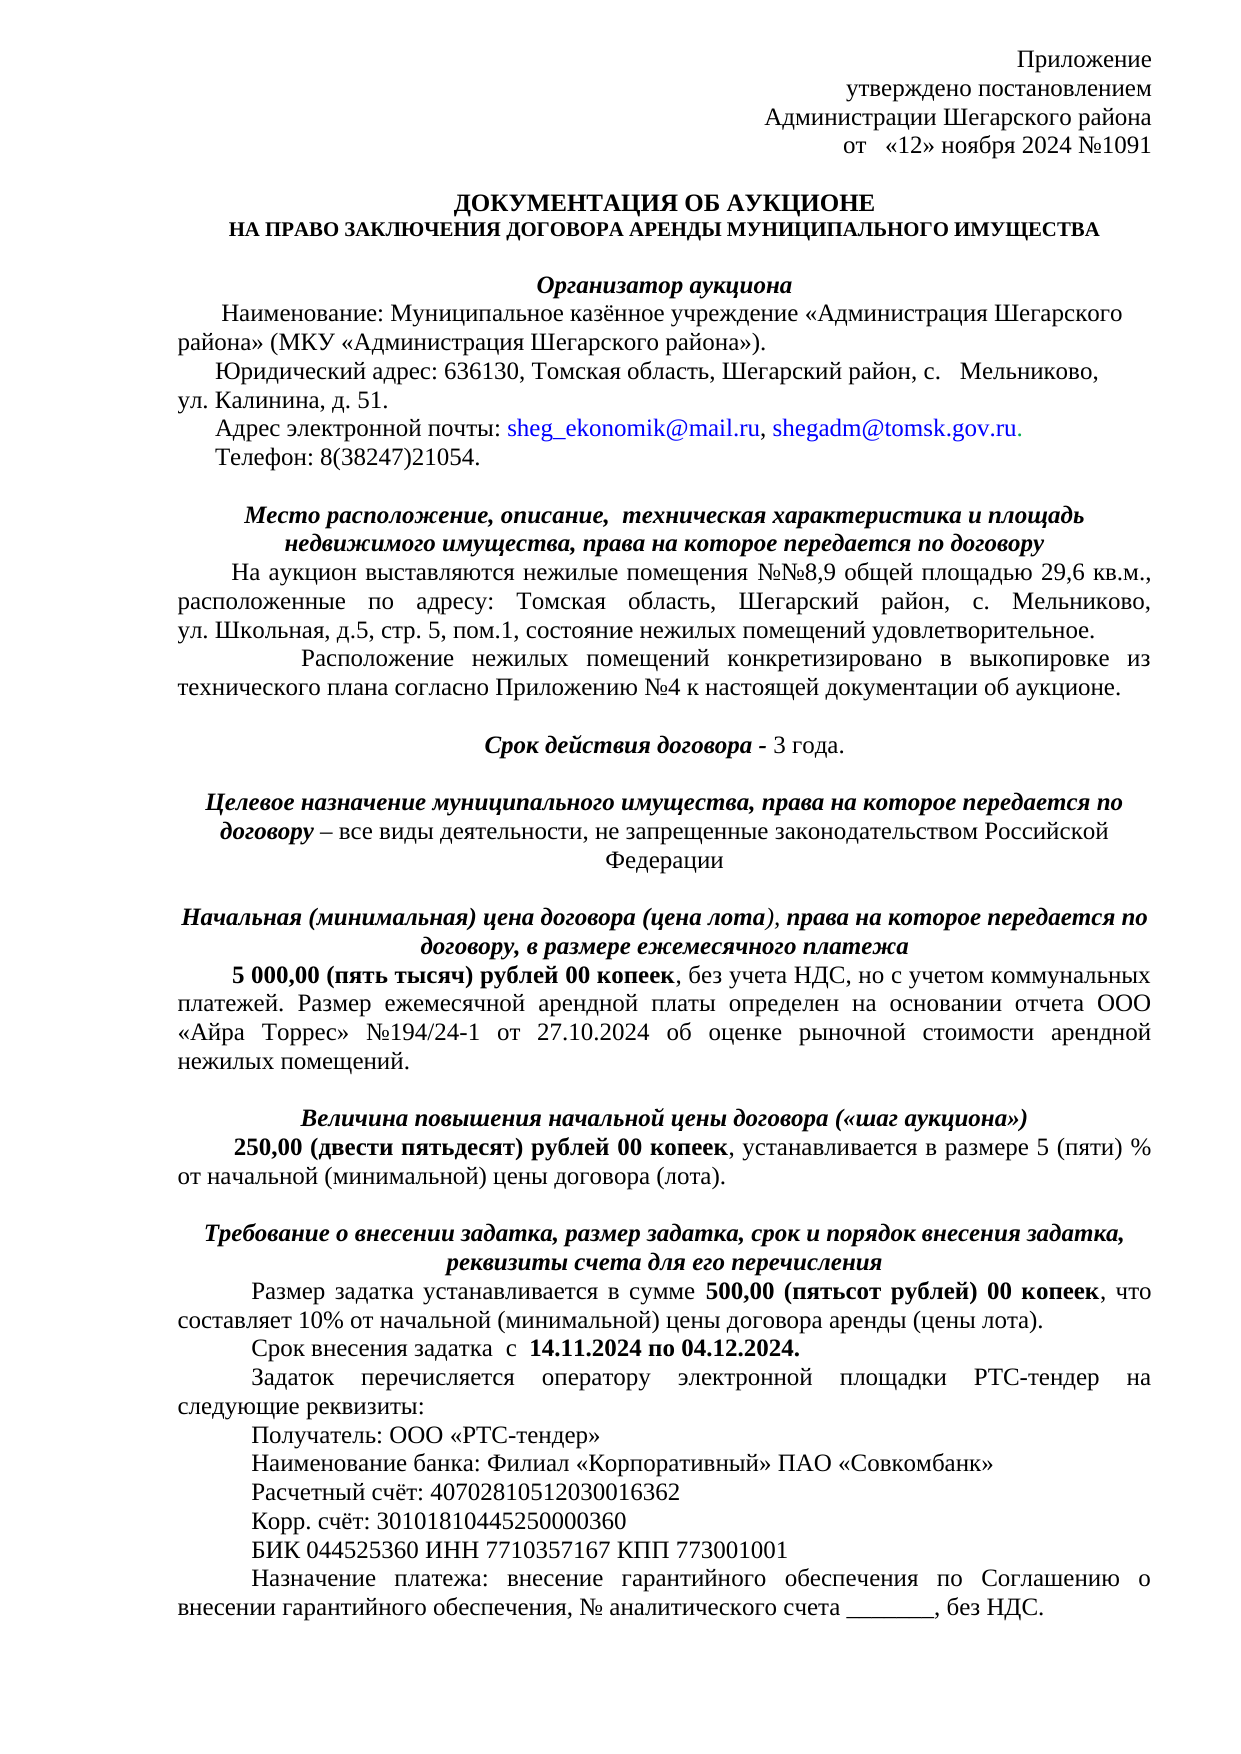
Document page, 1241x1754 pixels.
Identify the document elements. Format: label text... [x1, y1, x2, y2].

text 5 000,00 (пять тысяч) рублей 00 копеек, без учета НДС, но с учетом коммунальных платежей. Размер ежемесячной арендной платы определен на основании отчета ООО «Айра Торрес» №194/24-1 от 27.10.2024 об оценке рыночной стоимости арендной нежилых помещений. [177, 960, 1152, 1075]
text Наименование банка: Филиал «Корпоративный» ПАО «Совкомбанк» [177, 1448, 1152, 1477]
text На аукцион выставляются нежилые помещения №№8,9 общей площадью 29,6 кв.м., расположенные по адресу: Томская область, Шегарский район, с. Мельниково, ул. Школьная, д.5, стр. 5, пом.1, состояние нежилых помещений удовлетворительное. [177, 557, 1152, 643]
text ул. Калинина, д. 51. [177, 385, 1152, 413]
text утверждено постановлением [177, 73, 1152, 102]
text Требование о внесении задатка, размер задатка, срок и порядок внесения задатка, реквизиты счета для его перечисления [177, 1218, 1152, 1276]
text Администрации Шегарского района [177, 102, 1152, 131]
text от «12» ноября 2024 №1091 [177, 131, 1152, 159]
text ДОКУМЕНТАЦИЯ ОБ АУКЦИОНЕ [177, 188, 1152, 217]
text Приложение [177, 44, 1152, 73]
text Корр. счёт: 30101810445250000360 [177, 1506, 1152, 1535]
text Срок внесения задатка с 14.11.2024 по 04.12.2024. [177, 1333, 1152, 1362]
text Начальная (минимальная) цена договора (цена лота), права на которое передается по договору, в размере ежемесячного платежа [177, 902, 1152, 960]
text Наименование: Муниципальное казённое учреждение «Администрация Шегарского района» (МКУ «Администрация Шегарского района»). [177, 298, 1152, 356]
text Место расположение, описание, техническая характеристика и площадь недвижимого имущества, права на которое передается по договору [177, 500, 1152, 557]
text Телефон: 8(38247)21054. [177, 442, 1152, 471]
text Назначение платежа: внесение гарантийного обеспечения по Соглашению о внесении гарантийного обеспечения, № аналитического счета _______, без НДС. [177, 1563, 1152, 1621]
text Расположение нежилых помещений конкретизировано в выкопировке из технического плана согласно Приложению №4 к настоящей документации об аукционе. [177, 643, 1152, 701]
text Размер задатка устанавливается в сумме 500,00 (пятьсот рублей) 00 копеек, что составляет 10% от начальной (минимальной) цены договора аренды (цены лота). [177, 1276, 1152, 1333]
text Задаток перечисляется оператору электронной площадки РТС-тендер на следующие реквизиты: [177, 1362, 1152, 1420]
text Юридический адрес: 636130, Томская область, Шегарский район, с. Мельниково, [177, 356, 1152, 385]
text Организатор аукциона [177, 270, 1152, 298]
text Срок действия договора - 3 года. [177, 730, 1152, 758]
text Адрес электронной почты: sheg_ekonomik@mail.ru, shegadm@tomsk.gov.ru. [177, 413, 1152, 442]
text Расчетный счёт: 40702810512030016362 [177, 1477, 1152, 1506]
text Целевое назначение муниципального имущества, права на которое передается по договору – все виды деятельности, не запрещенные законодательством Российской Федерации [177, 787, 1152, 873]
text Величина повышения начальной цены договора («шаг аукциона») [177, 1103, 1152, 1132]
text БИК 044525360 ИНН 7710357167 КПП 773001001 [177, 1535, 1152, 1563]
text Получатель: ООО «РТС-тендер» [177, 1420, 1152, 1448]
text 250,00 (двести пятьдесят) рублей 00 копеек, устанавливается в размере 5 (пяти) % от начальной (минимальной) цены договора (лота). [177, 1132, 1152, 1190]
text НА ПРАВО ЗАКЛЮЧЕНИЯ ДОГОВОРА АРЕНДЫ МУНИЦИПАЛЬНОГО ИМУЩЕСТВА [177, 217, 1152, 241]
